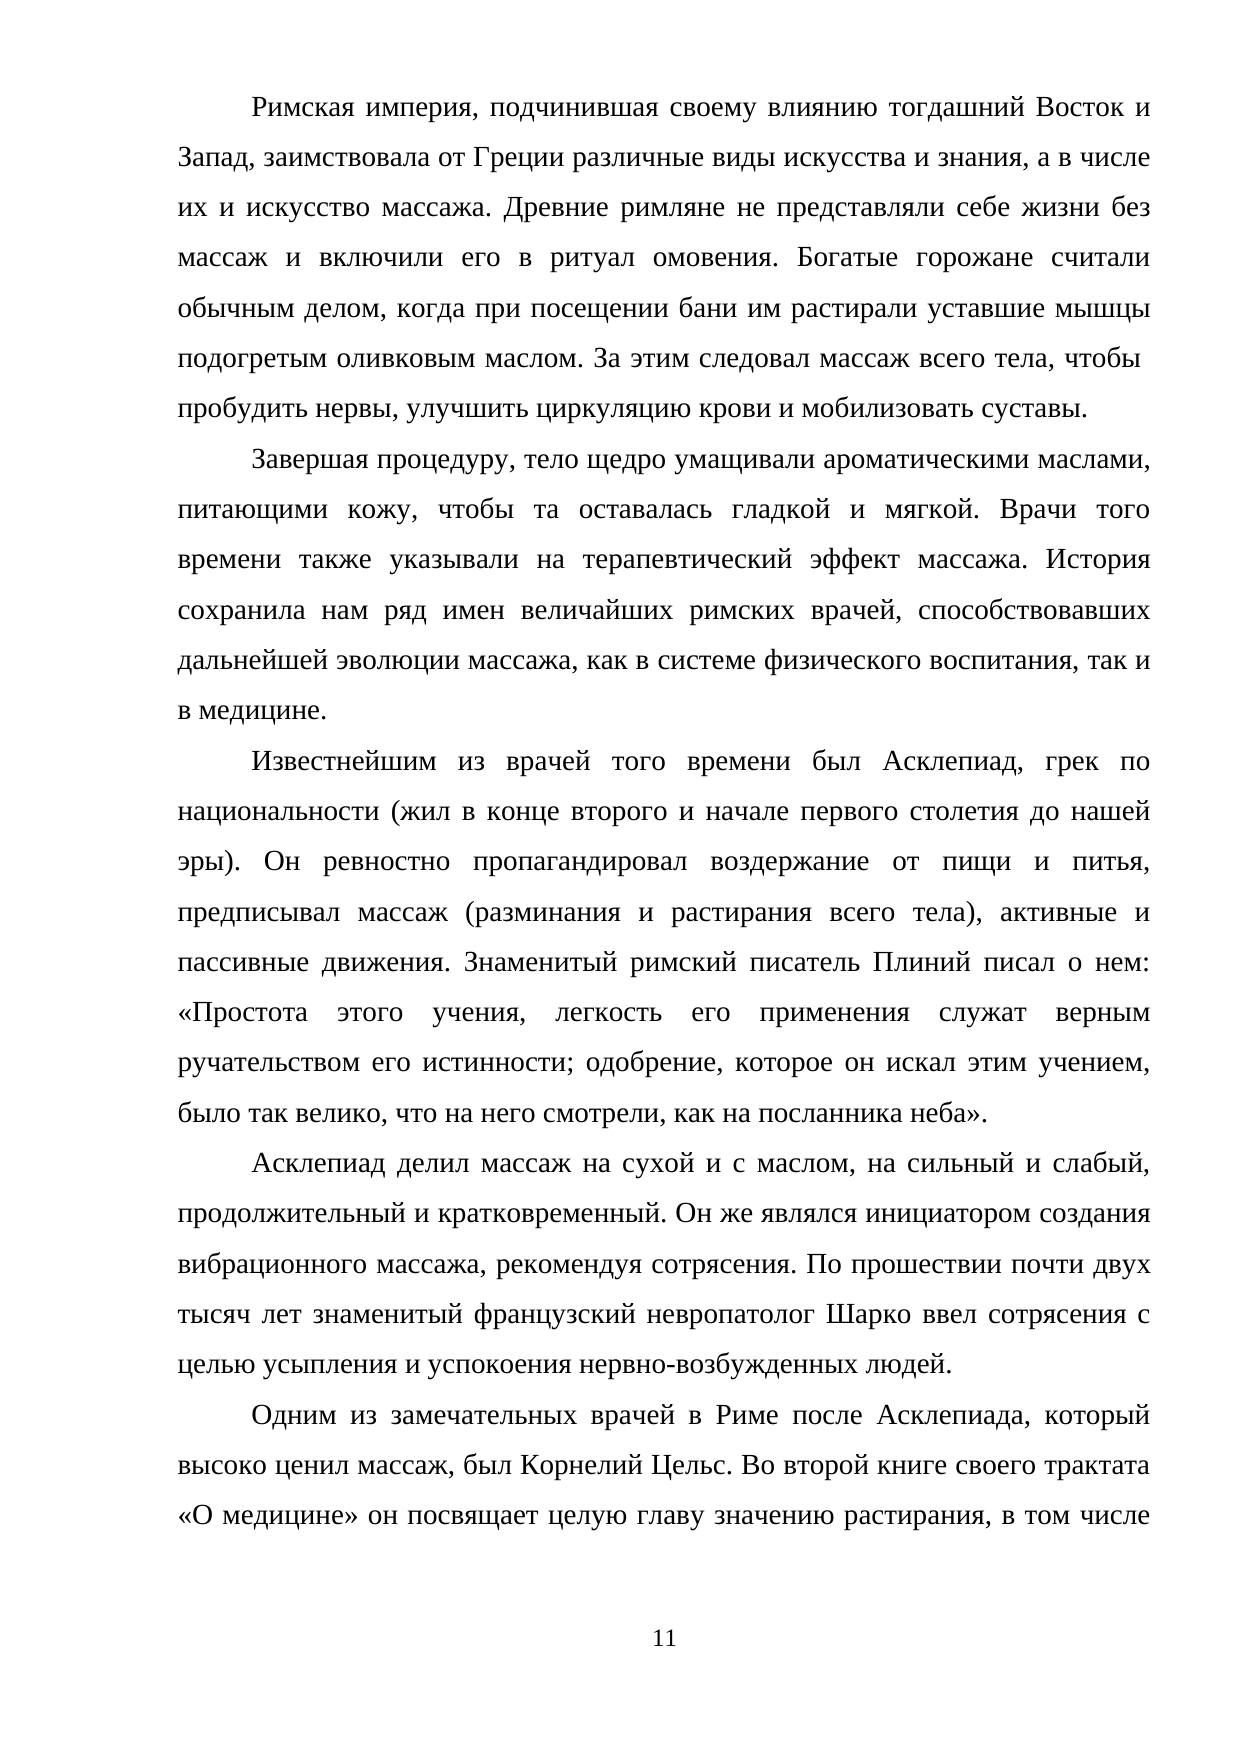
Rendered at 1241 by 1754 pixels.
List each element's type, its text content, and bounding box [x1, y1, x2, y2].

text Завершая процедуру, тело щедро умащивали ароматическими маслами, питающими кожу, чтобы та оставалась гладкой и мягкой. Врачи того времени также указывали на терапевтический эффект массажа. История сохранила нам ряд имен величайших римских врачей, способствовавших дальнейшей эволюции массажа, как в системе физического воспитания, так и в медицине. [177, 441, 1152, 726]
text Асклепиад делил массаж на сухой и с маслом, на сильный и слабый, продолжительный и кратковременный. Он же являлся инициатором создания вибрационного массажа, рекомендуя сотрясения. По прошествии почти двух тысяч лет знаменитый французский невропатолог Шарко ввел сотрясения с целью усыпления и успокоения нервно-возбужденных людей. [177, 1145, 1152, 1380]
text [177, 1397, 1152, 1531]
text Известнейшим из врачей того времени был Асклепиад, грек по национальности (жил в конце второго и начале первого столетия до нашей эры). Он ревностно пропагандировал воздержание от пищи и питья, предписывал массаж (разминания и растирания всего тела), активные и пассивные движения. Знаменитый римский писатель Плиний писал о нем: «Простота этого учения, легкость его применения служат верным ручательством его истинности; одобрение, которое он искал этим учением, было так велико, что на него смотрели, как на посланника неба». [177, 743, 1152, 1128]
text Римская империя, подчинившая своему влиянию тогдашний Восток и Запад, заимствовала от Греции различные виды искусства и знания, а в числе их и искусство массажа. Древние римляне не представляли себе жизни без массаж и включили его в ритуал омовения. Богатые горожане считали обычным делом, когда при посещении бани им растирали уставшие мышцы подогретым оливковым маслом. За этим следовал массаж всего тела, чтобы пробудить нервы, улучшить циркуляцию крови и мобилизовать суставы. [177, 89, 1152, 424]
